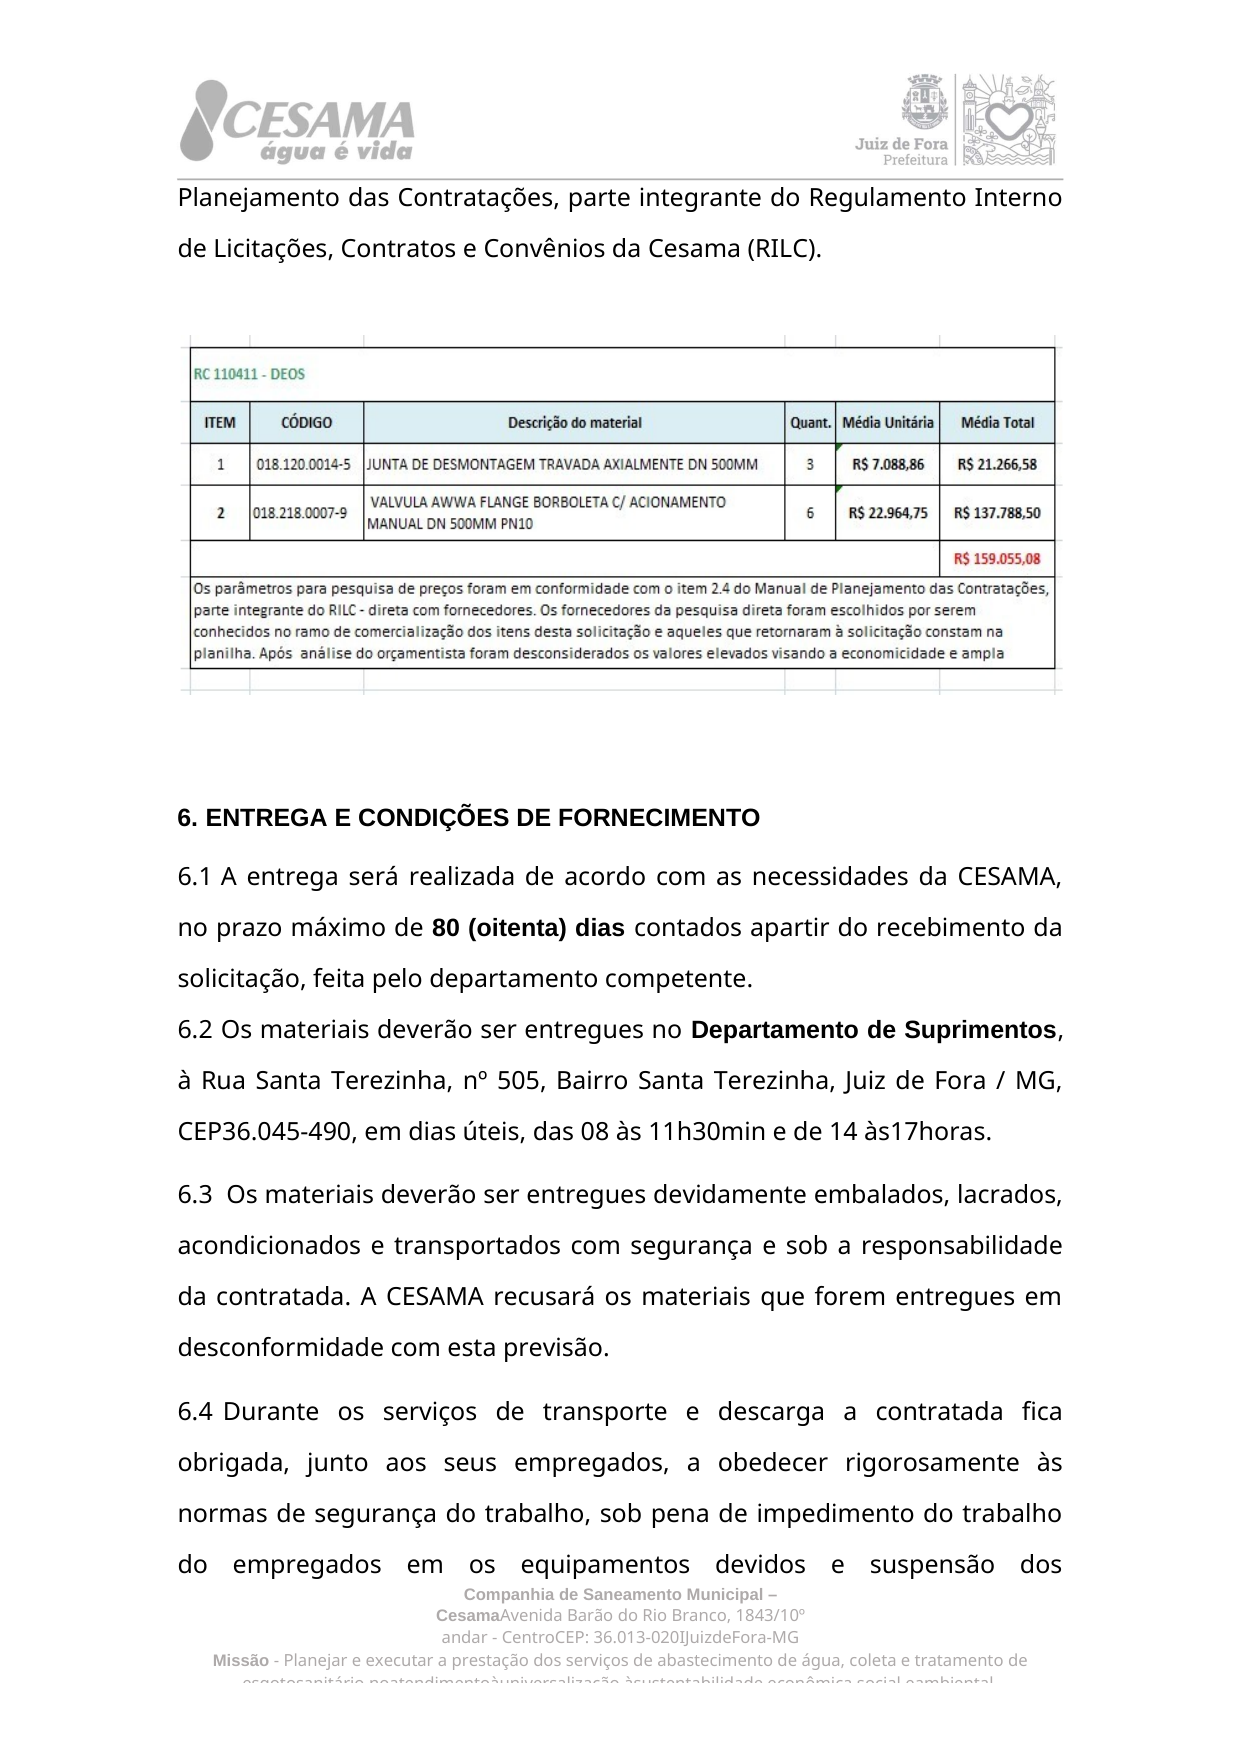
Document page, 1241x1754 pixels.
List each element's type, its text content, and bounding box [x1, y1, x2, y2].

subtitle ENTREGA E CONDIÇÕES DE FORNECIMENTO [177, 803, 1148, 832]
list Os materiais deverão ser entregues no Departamento de Suprimentos, à Rua Santa Terezinha, nº 505, Bairro Santa Terezinha, Juiz de Fora / MG, CEP36.045-490, em dias úteis, das 08 às 11h30min e de 14 às17horas. [177, 1011, 1064, 1148]
list Os materiais deverão ser entregues devidamente embalados, lacrados, acondicionados e transportados com segurança e sob a responsabilidade da contratada. A CESAMA recusará os materiais que forem entregues em desconformidade com esta previsão. [177, 1176, 1063, 1364]
picture [180, 335, 1063, 695]
list A entrega será realizada de acordo com as necessidades da CESAMA, no prazo máximo de 80 (oitenta) dias contados apartir do recebimento da solicitação, feita pelo departamento competente. [177, 858, 1063, 994]
picture [176, 73, 1064, 181]
